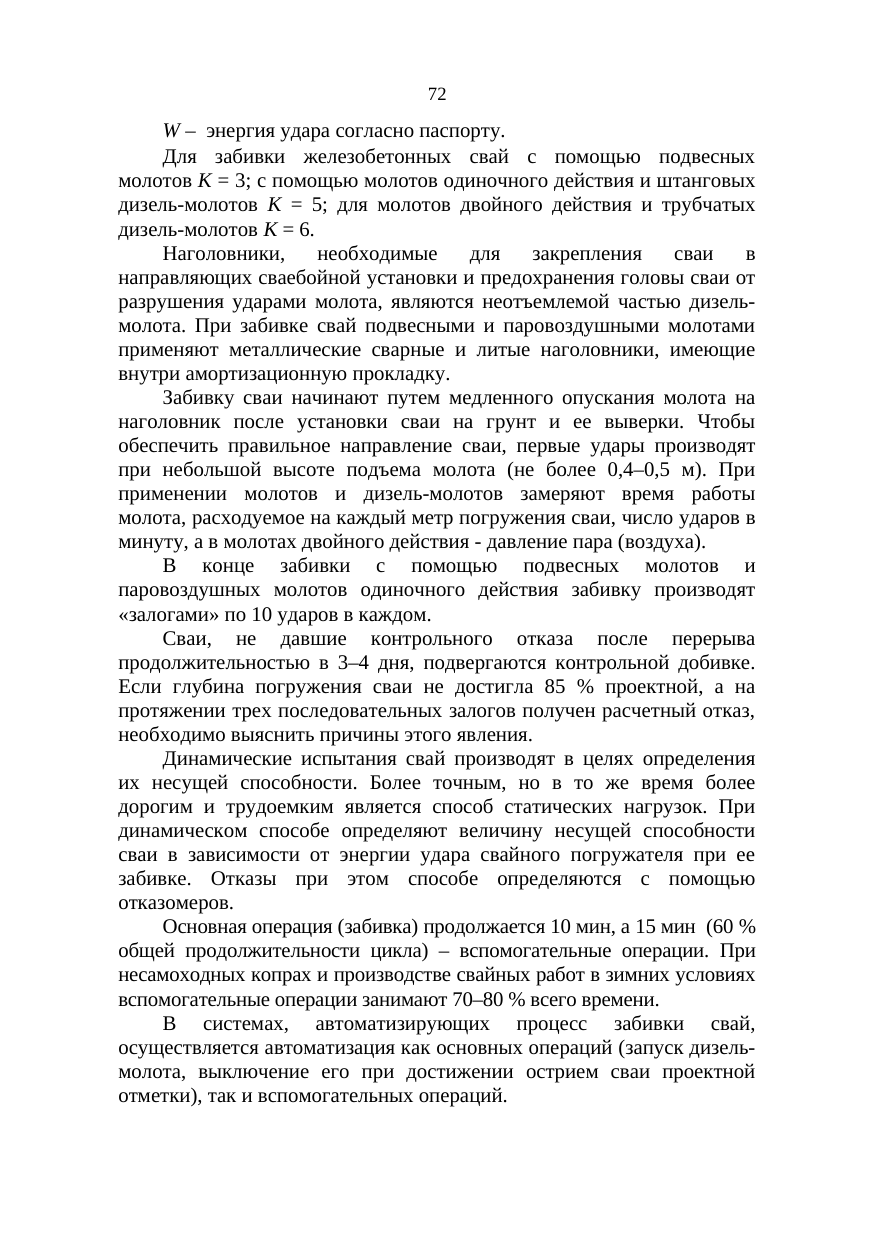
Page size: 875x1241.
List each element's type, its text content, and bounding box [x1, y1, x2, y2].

text Забивку сваи начинают путем медленного опускания молота на наголовник после установки сваи на грунт и ее выверки. Чтобы обеспечить правильное направление сваи, первые удары производят при небольшой высоте подъема молота (не более 0,4–0,5 м). При применении молотов и дизель-молотов замеряют время работы молота, расходуемое на каждый метр погружения сваи, число ударов в минуту, а в молотах двойного действия - давление пара (воздуха). [118, 385, 756, 553]
text Основная операция (забивка) продолжается 10 мин, а 15 мин (60 % общей продолжительности цикла) – вспомогательные операции. При несамоходных копрах и производстве свайных работ в зимних условиях вспомогательные операции занимают 70–80 % всего времени. [118, 914, 756, 1011]
text Динамические испытания свай производят в целях определения их несущей способности. Более точным, но в то же время более дорогим и трудоемким является способ статических нагрузок. При динамическом способе определяют величину несущей способности сваи в зависимости от энергии удара свайного погружателя при ее забивке. Отказы при этом способе определяются с помощью отказомеров. [118, 746, 756, 914]
text В конце забивки с помощью подвесных молотов и паровоздушных молотов одиночного действия забивку производят «залогами» по 10 ударов в каждом. [118, 553, 756, 626]
text Для забивки железобетонных свай с помощью подвесных молотов К = 3; с помощью молотов одиночного действия и штанговых дизель-молотов K = 5; для молотов двойного действия и трубчатых дизель-молотов К = 6. [118, 144, 756, 241]
text В системах, автоматизирующих процесс забивки свай, осуществляется автоматизация как основных операций (запуск дизель-молота, выключение его при достижении острием сваи проектной отметки), так и вспомогательных операций. [118, 1011, 756, 1107]
text Сваи, не давшие контрольного отказа после перерыва продолжительностью в 3–4 дня, подвергаются контрольной добивке. Если глубина погружения сваи не достигла 85 % проектной, а на протяжении трех последовательных залогов получен расчетный отказ, необходимо выяснить причины этого явления. [118, 626, 756, 746]
text Наголовники, необходимые для закрепления сваи в направляющих сваебойной установки и предохранения головы сваи от разрушения ударами молота, являются неотъемлемой частью дизель-молота. При забивке свай подвесными и паровоздушными молотами применяют металлические сварные и литые наголовники, имеющие внутри амортизационную прокладку. [118, 241, 756, 385]
text W – энергия удара согласно паспорту. [118, 118, 756, 142]
